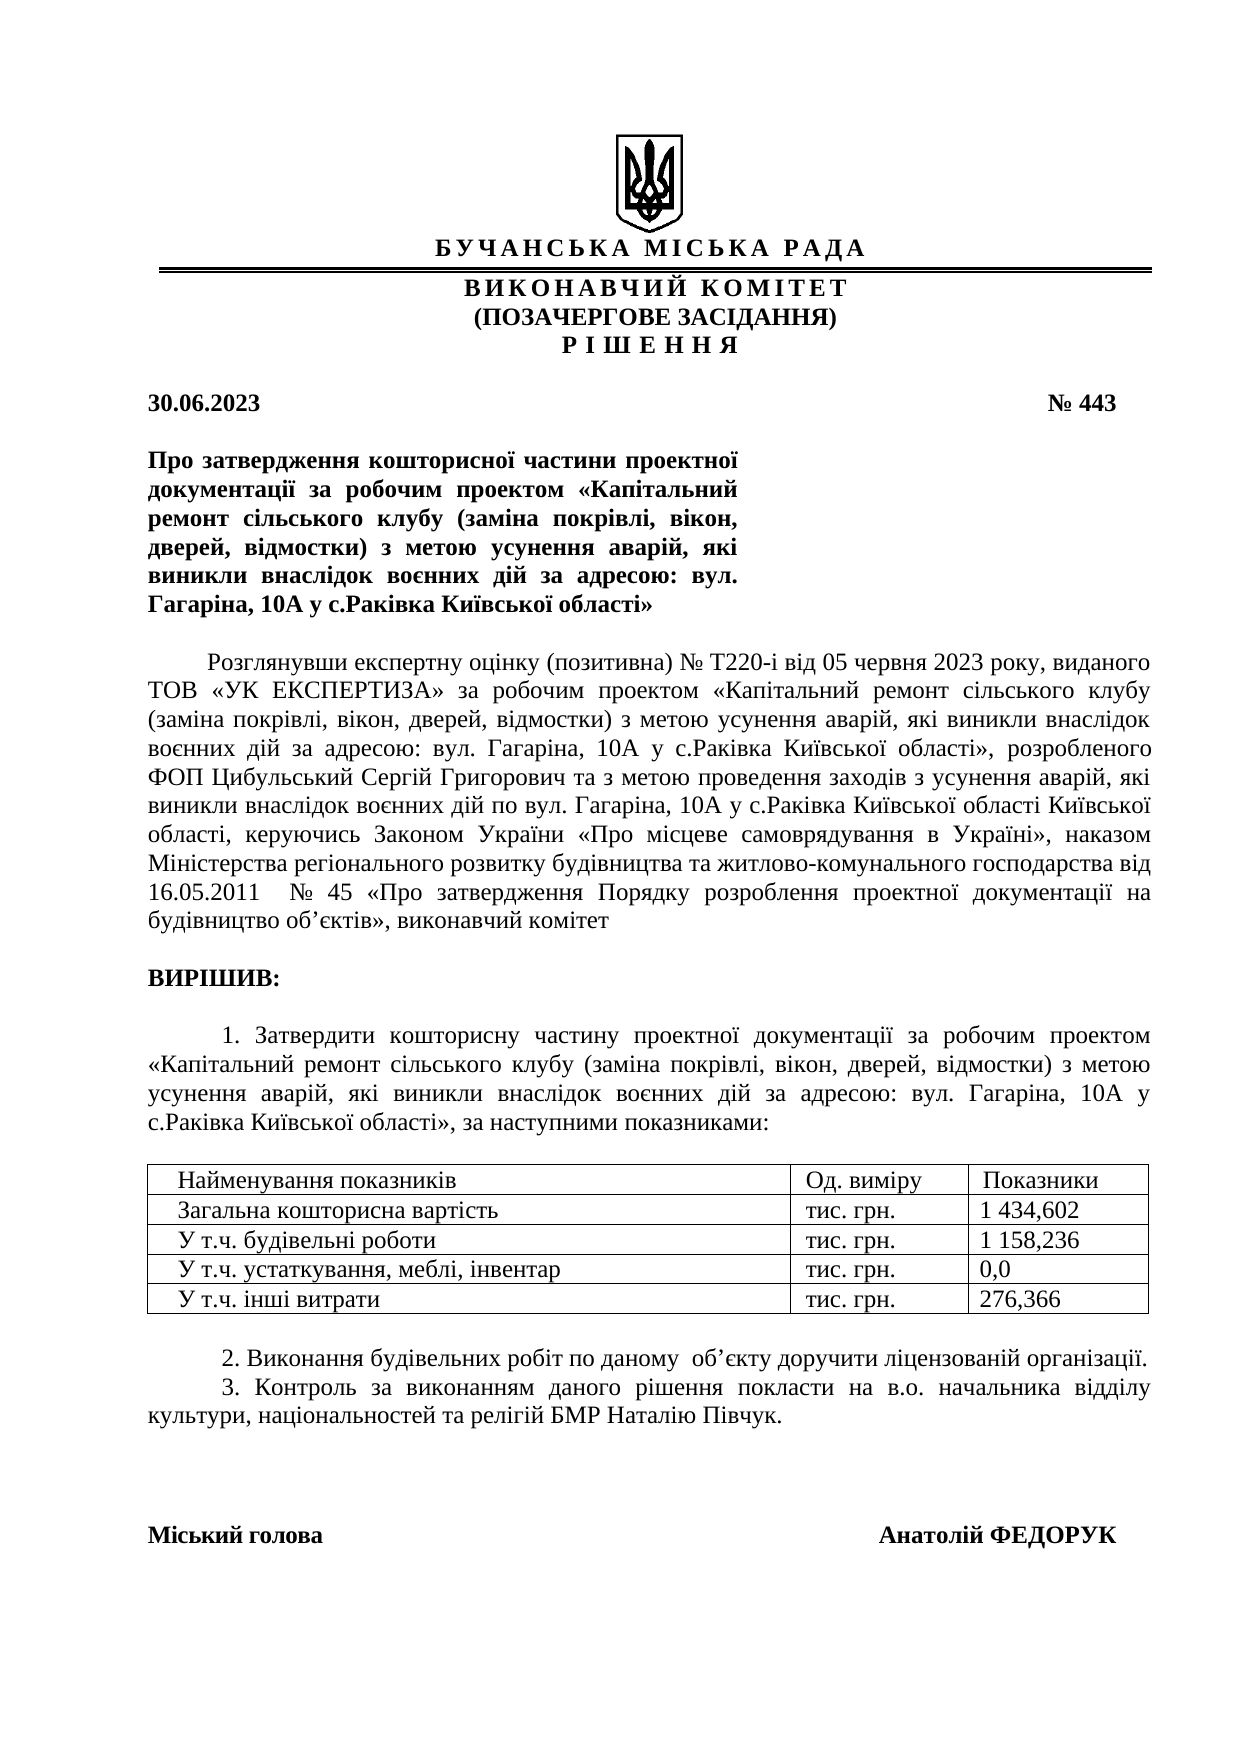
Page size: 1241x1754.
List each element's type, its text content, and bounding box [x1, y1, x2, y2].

table_cell У т.ч. устаткування, меблі, інвентар [148, 1255, 790, 1283]
table_cell тис. грн. [791, 1255, 968, 1283]
table_cell тис. грн. [791, 1225, 968, 1253]
text РІШЕННЯ [148, 330, 1152, 359]
text БУЧАНСЬКА МІСЬКА РАДА [148, 233, 1152, 262]
table_cell 1 158,236 [969, 1225, 1148, 1253]
table_header Од. виміру [791, 1165, 968, 1194]
table_cell У т.ч. будівельні роботи [148, 1225, 790, 1253]
table_cell У т.ч. інші витрати [148, 1284, 790, 1313]
table_cell 276,366 [969, 1284, 1148, 1313]
picture [614, 133, 685, 234]
table_header ВИКОНАВЧИЙ КОМІТЕТ (ПОЗАЧЕРГОВЕ ЗАСІДАННЯ) [159, 273, 1152, 330]
table_cell тис. грн. [791, 1284, 968, 1313]
table_header Показники [969, 1165, 1148, 1194]
text Міський голова Анатолій ФЕДОРУК [148, 1520, 1152, 1549]
table_cell 0,0 [969, 1255, 1148, 1283]
text ВИРІШИВ: [148, 963, 1152, 992]
text 2. Виконання будівельних робіт по даному об’єкту доручити ліцензованій організації. [148, 1343, 1152, 1372]
table_header Найменування показників [148, 1165, 790, 1194]
table_cell Загальна кошторисна вартість [148, 1195, 790, 1224]
text Про затвердження кошторисної частини проектної документації за робочим проектом «Капітальний ремонт сільського клубу (заміна покрівлі, вікон, дверей, відмостки) з метою усунення аварій, які виникли внаслідок воєнних дій за адресою: вул. Гагаріна, 10А у с.Раківка Київської області» [148, 445, 738, 618]
text 3. Контроль за виконанням даного рішення покласти на в.о. начальника відділу культури, національностей та релігій БМР Наталію Півчук. [148, 1372, 1152, 1429]
text Розглянувши експертну оцінку (позитивна) № Т220-і від 05 червня 2023 року, виданого ТОВ «УК ЕКСПЕРТИЗА» за робочим проектом «Капітальний ремонт сільського клубу (заміна покрівлі, вікон, дверей, відмостки) з метою усунення аварій, які виникли внаслідок воєнних дій за адресою: вул. Гагаріна, 10А у с.Раківка Київської області», розробленого ФОП Цибульський Сергій Григорович та з метою проведення заходів з усунення аварій, які виникли внаслідок воєнних дій по вул. Гагаріна, 10А у с.Раківка Київської області Київської області, керуючись Законом України «Про місцеве самоврядування в Україні», наказом Міністерства регіонального розвитку будівництва та житлово-комунального господарства від 16.05.2011 № 45 «Про затвердження Порядку розроблення проектної документації на будівництво об’єктів», виконавчий комітет [148, 647, 1152, 934]
text 30.06.2023 № 443 [148, 388, 1152, 417]
text 1. Затвердити кошторисну частину проектної документації за робочим проектом «Капітальний ремонт сільського клубу (заміна покрівлі, вікон, дверей, відмостки) з метою усунення аварій, які виникли внаслідок воєнних дій за адресою: вул. Гагаріна, 10А у с.Раківка Київської області», за наступними показниками: [148, 1020, 1152, 1135]
table_cell тис. грн. [791, 1195, 968, 1224]
table_cell 1 434,602 [969, 1195, 1148, 1224]
